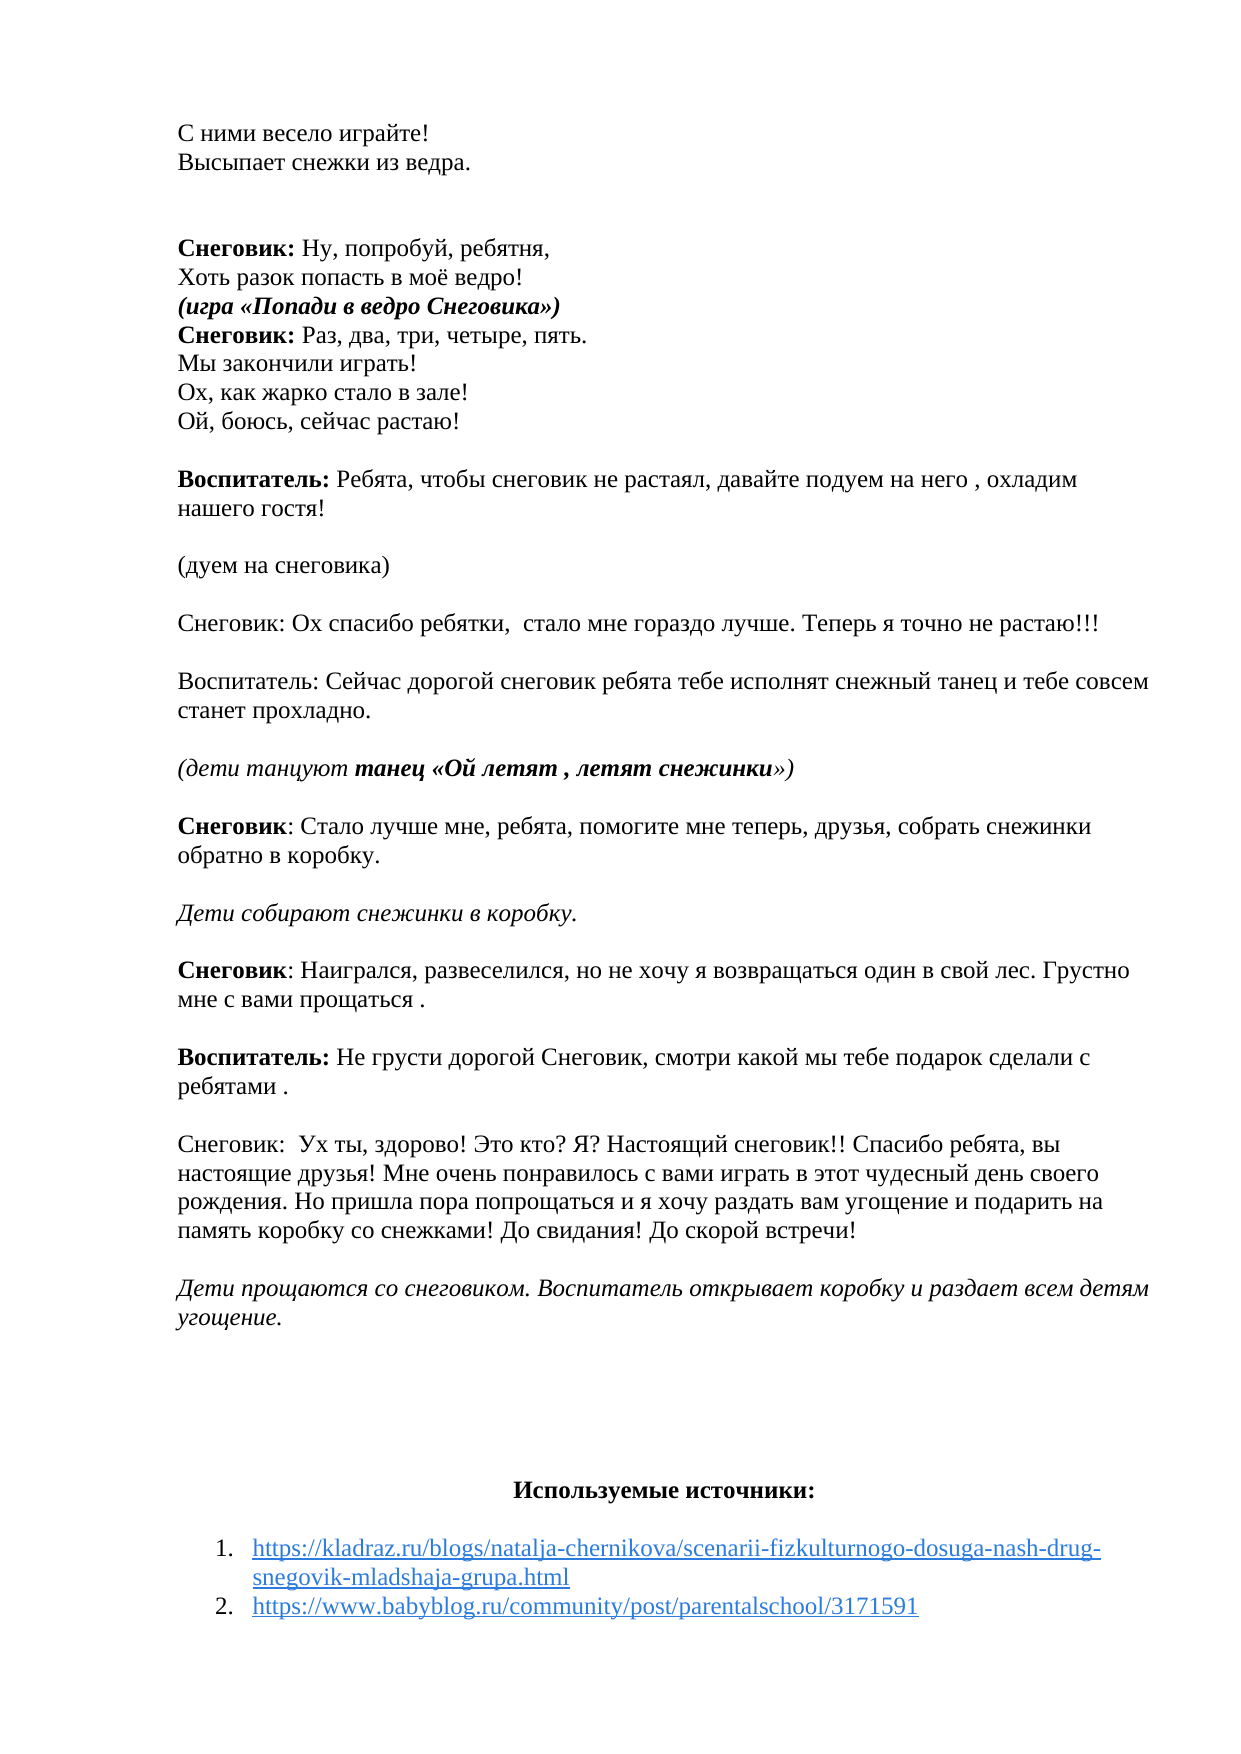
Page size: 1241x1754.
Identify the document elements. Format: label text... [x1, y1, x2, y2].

list https://kladraz.ru/blogs/natalja-chernikova/scenarii-fizkulturnogo-dosuga-nash-drug-snegovik-mladshaja-grupa.html [215, 1533, 1152, 1591]
text Воспитатель: Не грусти дорогой Снеговик, смотри какой мы тебе подарок сделали с ребятами . [177, 1042, 1152, 1100]
text (дуем на снеговика) [177, 551, 1152, 579]
text (дети танцуют танец «Ой летят , летят снежинки») [177, 753, 1152, 782]
text Воспитатель: Сейчас дорогой снеговик ребята тебе исполнят снежный танец и тебе совсем станет прохладно. [177, 666, 1152, 724]
text Снеговик: Стало лучше мне, ребята, помогите мне теперь, друзья, собрать снежинки обратно в коробку. [177, 811, 1152, 868]
text Дети собирают снежинки в коробку. [177, 898, 1152, 926]
text Снеговик: Наигрался, развеселился, но не хочу я возвращаться один в свой лес. Грустно мне с вами прощаться . [177, 956, 1152, 1013]
text Снеговик: Ну, попробуй, ребятня, Хоть разок попасть в моё ведро! (игра «Попади в ведро Снеговика») Снеговик: Раз, два, три, четыре, пять. Мы закончили играть! Ох, как жарко стало в зале! Ой, боюсь, сейчас растаю! [177, 205, 1152, 435]
list https://www.babyblog.ru/community/post/parentalschool/3171591 [215, 1591, 1152, 1620]
text Снеговик: Ох спасибо ребятки, стало мне гораздо лучше. Теперь я точно не растаю!!! [177, 608, 1152, 637]
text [177, 118, 1152, 176]
text Воспитатель: Ребята, чтобы снеговик не растаял, давайте подуем на него , охладим нашего гостя! [177, 464, 1152, 521]
text Дети прощаются со снеговиком. Воспитатель открывает коробку и раздает всем детям угощение. [177, 1273, 1152, 1331]
text Используемые источники: [177, 1476, 1152, 1504]
text Снеговик: Ух ты, здорово! Это кто? Я? Настоящий снеговик!! Спасибо ребята, вы настоящие друзья! Мне очень понравилось с вами играть в этот чудесный день своего рождения. Но пришла пора попрощаться и я хочу раздать вам угощение и подарить на память коробку со снежками! До свидания! До скорой встречи! [177, 1129, 1152, 1244]
